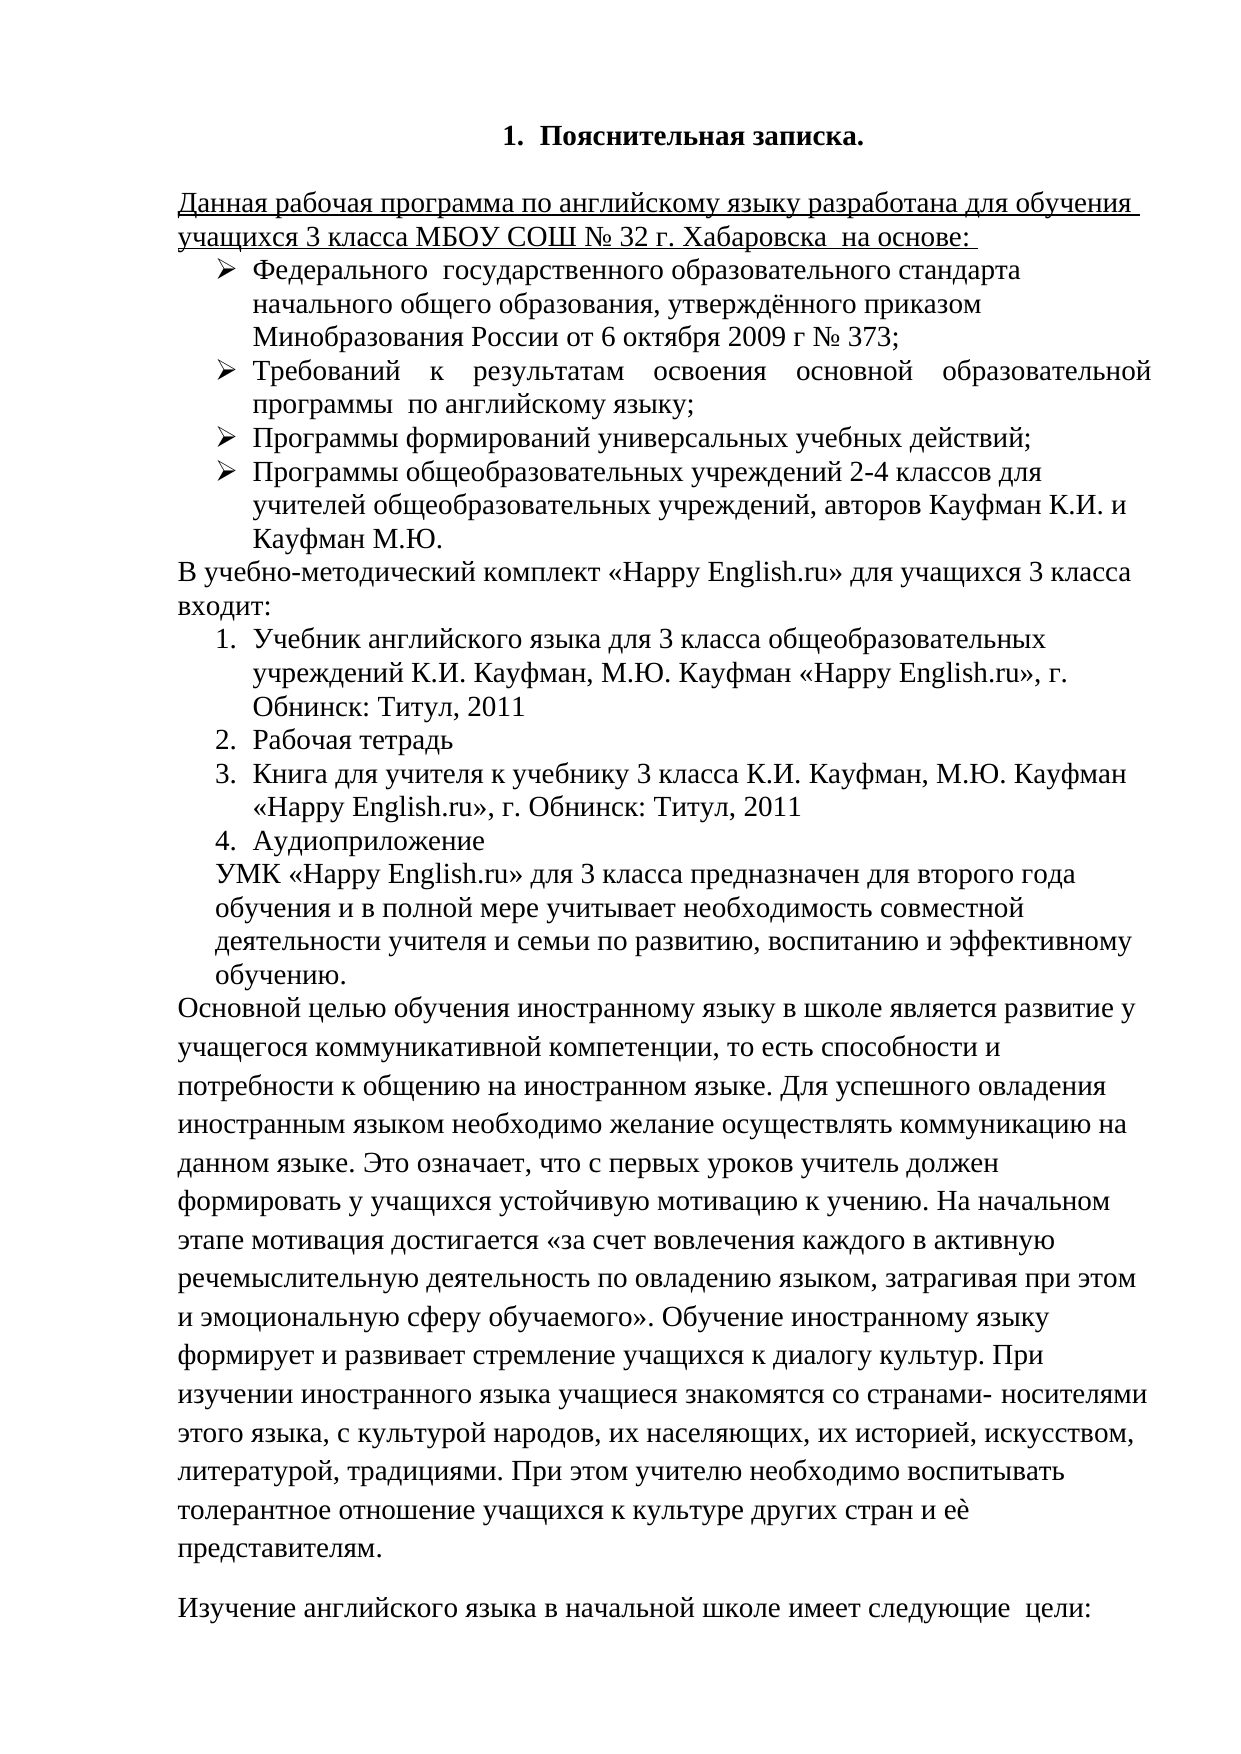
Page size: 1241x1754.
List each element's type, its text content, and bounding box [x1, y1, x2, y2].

list Федерального государственного образовательного стандарта начального общего образования, утверждённого приказом Минобразования России от 6 октября 2009 г № 373; [215, 252, 1152, 353]
list Пояснительная записка. [215, 118, 1152, 152]
list Программы общеобразовательных учреждений 2-4 классов для учителей общеобразовательных учреждений, авторов Кауфман К.И. и Кауфман М.Ю. [215, 454, 1152, 554]
text УМК «Happy English.ru» для 3 класса предназначен для второго года обучения и в полной мере учитывает необходимость совместной деятельности учителя и семьи по развитию, воспитанию и эффективному обучению. [215, 856, 1152, 991]
list Аудиоприложение [215, 823, 1152, 856]
list Учебник английского языка для 3 класса общеобразовательных учреждений К.И. Кауфман, М.Ю. Кауфман «Happy English.ru», г. Обнинск: Титул, 2011 [215, 622, 1152, 722]
text Изучение английского языка в начальной школе имеет следующие цели: [177, 1590, 1152, 1623]
list Требований к результатам освоения основной образовательной программы по английскому языку; [215, 353, 1152, 420]
list Рабочая тетрадь [215, 722, 1152, 756]
text В учебно-методический комплект «Happy English.ru» для учащихся 3 класса входит: [177, 554, 1152, 622]
text Основной целью обучения иностранному языку в школе является развитие у учащегося коммуникативной компетенции, то есть способности и потребности к общению на иностранном языке. Для успешного овладения иностранным языком необходимо желание осуществлять коммуникацию на данном языке. Это означает, что с первых уроков учитель должен формировать у учащихся устойчивую мотивацию к учению. На начальном этапе мотивация достигается «за счет вовлечения каждого в активную речемыслительную деятельность по овладению языком, затрагивая при этом и эмоциональную сферу обучаемого». Обучение иностранному языку формирует и развивает стремление учащихся к диалогу культур. При изучении иностранного языка учащиеся знакомятся со странами- носителями этого языка, с культурой народов, их населяющих, их историей, искусством, литературой, традициями. При этом учителю необходимо воспитывать толерантное отношение учащихся к культуре других стран и еѐ представителям. [177, 991, 1152, 1564]
list Книга для учителя к учебнику 3 класса К.И. Кауфман, М.Ю. Кауфман «Happy English.ru», г. Обнинск: Титул, 2011 [215, 756, 1152, 823]
list Программы формирований универсальных учебных действий; [215, 420, 1152, 454]
text Данная рабочая программа по английскому языку разработана для обучения учащихся 3 класса МБОУ СОШ № 32 г. Хабаровска на основе: [177, 185, 1152, 252]
